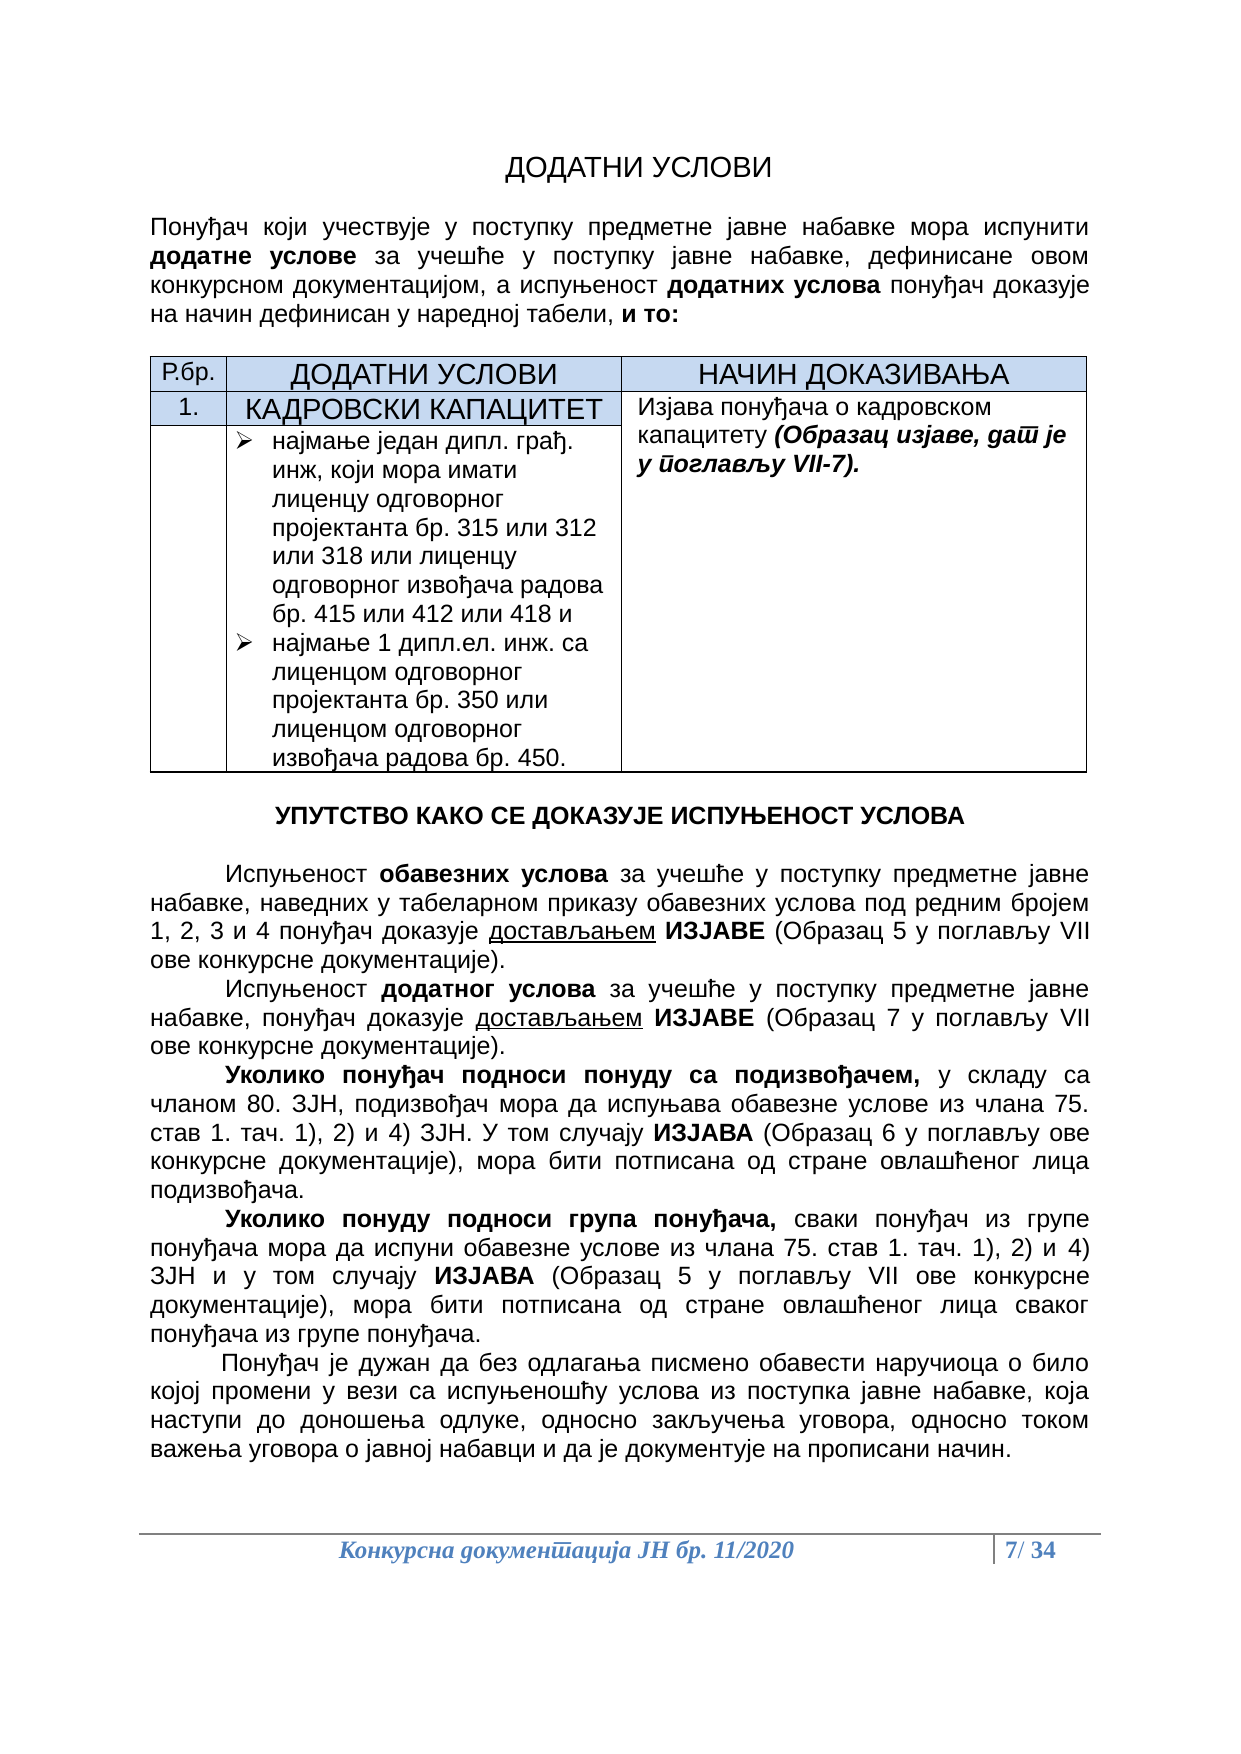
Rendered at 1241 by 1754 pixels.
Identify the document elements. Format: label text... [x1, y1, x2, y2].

text Уколико понуђач подноси понуду са подизвођачем, у складу са чланом 80. ЗЈН, подизвођач мора да испуњава обавезне услове из члана 75. став 1. тач. 1), 2) и 4) ЗЈН. У том случају ИЗЈАВА (Образац 6 у поглављу ове конкурсне документације), мора бити потписана од стране овлашћеног лица подизвођача. [150, 1060, 1090, 1204]
table_cell [151, 426, 226, 771]
table_cell најмање један дипл. грађ. инж, који мора имати лиценцу одговорног пројектанта бр. 315 или 312 или 318 или лиценцу одговорног извођача радова бр. 415 или 412 или 418 и најмање 1 дипл.ел. инж. са лиценцом одговорног пројектанта бр. 350 или лиценцом одговорног извођача радова бр. 450. [227, 426, 621, 771]
list УПУТСТВО КАКО СE ДОКАЗУЈE ИСПУЊEНОСТ УСЛОВА [150, 801, 1090, 830]
list Понуђач је дужан да без одлагања писмено обавести наручиоца о било којој промени у вези са испуњеношћу услова из поступка јавне набавке, која наступи до доношења одлуке, односно закључења уговора, односно током важења уговора о јавној набавци и да је документује на прописани начин. [150, 1347, 1090, 1462]
table_cell 1. [151, 392, 226, 425]
table_cell Изјава понуђача о кадровском капацитету (Образац изјаве, дат је у поглављу VII-7). [622, 392, 1086, 771]
table_header Р.бр. [151, 357, 226, 391]
text ДОДАТНИ УСЛОВИ [187, 150, 1090, 183]
text Испуњеност обавезних услова за учешће у поступку предметне јавне набавке, наведних у табеларном приказу обавезних услова под редним бројем 1, 2, 3 и 4 понуђач доказује достављањем ИЗЈАВE (Образац 5 у поглављу VII ове конкурсне документације). [150, 859, 1090, 974]
text Уколико понуду подноси група понуђача, сваки понуђач из групе понуђача мора да испуни обавезне услове из члана 75. став 1. тач. 1), 2) и 4) ЗЈН и у том случају ИЗЈАВА (Образац 5 у поглављу VII ове конкурсне документације), мора бити потписана од стране овлашћеног лица сваког понуђача из групе понуђача. [150, 1204, 1090, 1347]
table_cell КАДРОВСКИ КАПАЦИТEТ [227, 392, 621, 425]
table_header НАЧИН ДОКАЗИВАЊА [622, 357, 1086, 391]
table_header ДОДАТНИ УСЛОВИ [227, 357, 621, 391]
list Понуђач који учествује у поступку предметне јавне набавке мора испунити додатне услове за учешће у поступку јавне набавке, дефинисане овом конкурсном документацијом, а испуњеност додатних услова понуђач доказује на начин дефинисан у наредној табели, и то: [150, 212, 1090, 327]
text Испуњеност додатног услова за учешће у поступку предметне јавне набавке, понуђач доказује достављањем ИЗЈАВE (Образац 7 у поглављу VII ове конкурсне документације). [150, 974, 1090, 1060]
